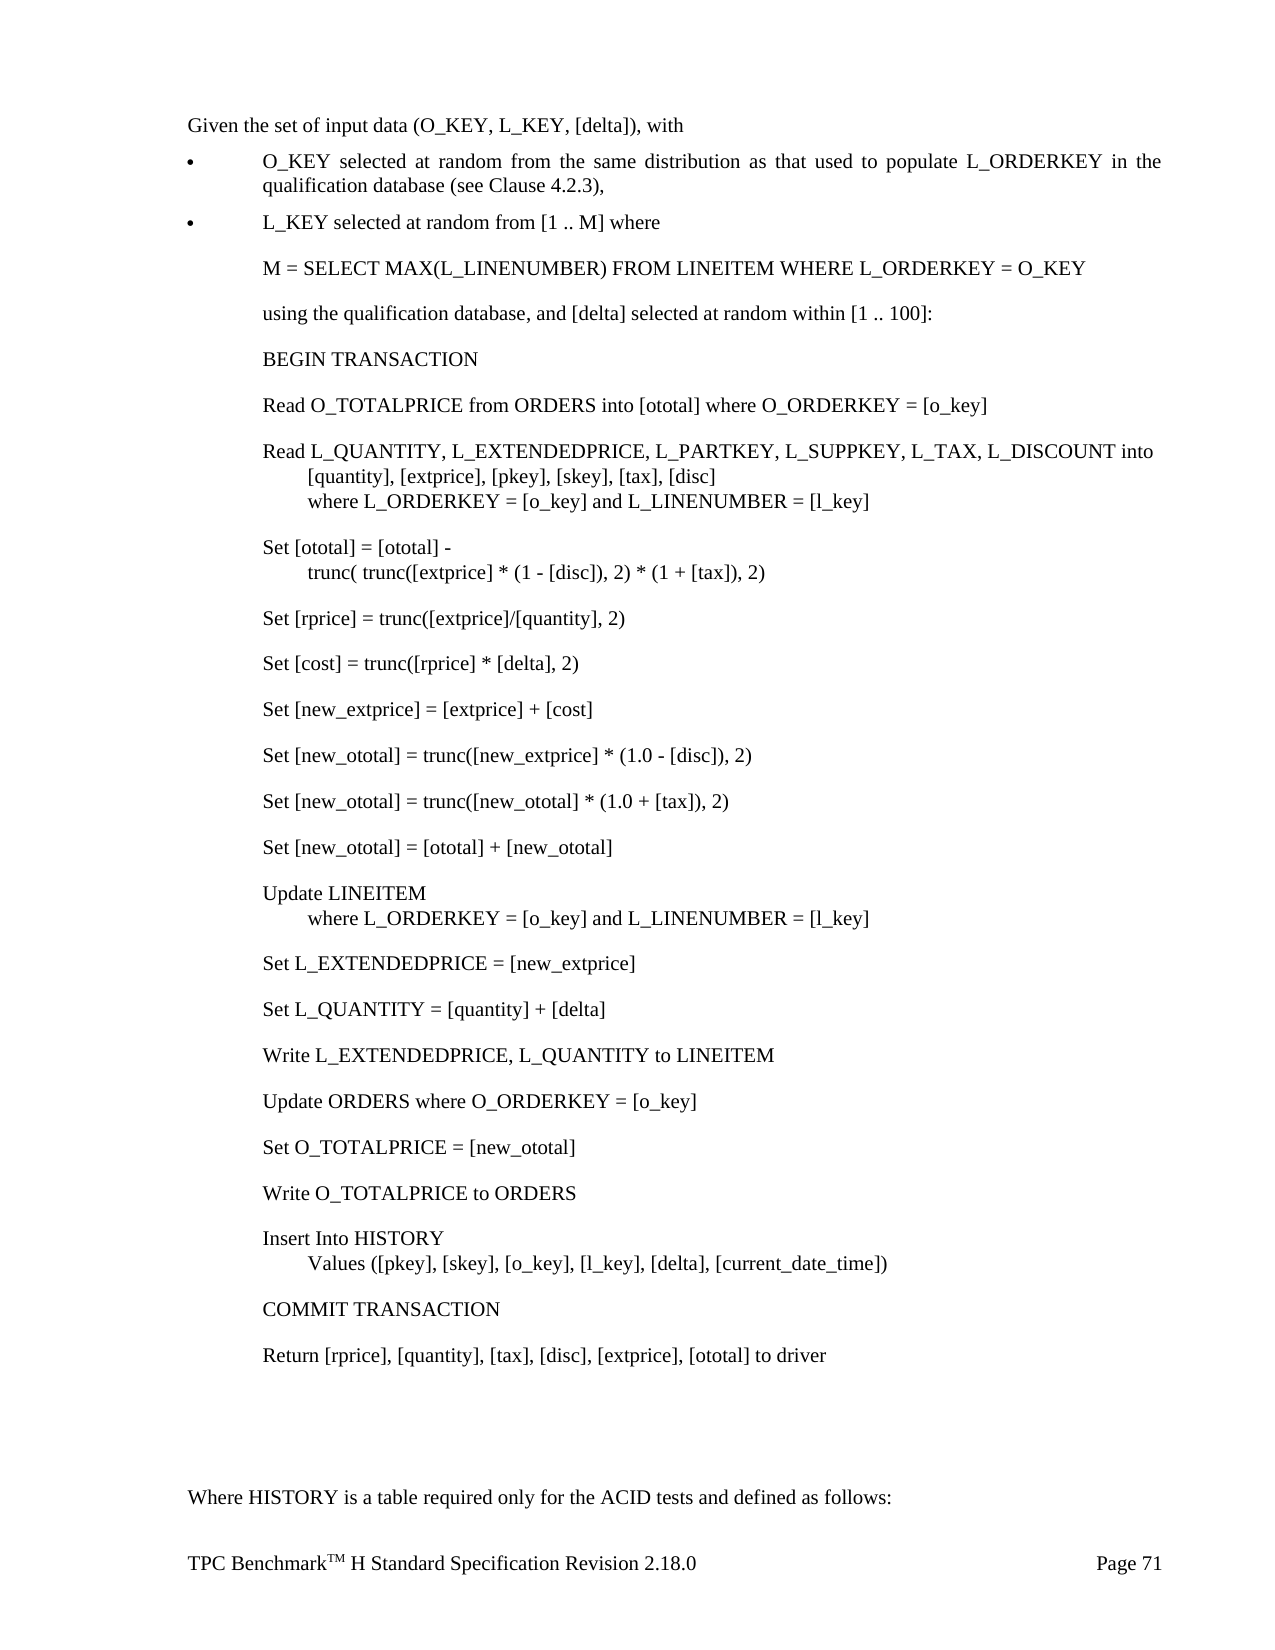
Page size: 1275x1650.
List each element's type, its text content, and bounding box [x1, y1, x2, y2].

text Read O_TOTALPRICE from ORDERS into [ototal] where O_ORDERKEY = [o_key] [262, 392, 1162, 417]
text Set [new_ototal] = trunc([new_ototal] * (1.0 + [tax]), 2) [262, 788, 1162, 813]
text COMMIT TRANSACTION [262, 1296, 1162, 1321]
text Return [rprice], [quantity], [tax], [disc], [extprice], [ototal] to driver [262, 1342, 1162, 1367]
text Insert Into HISTORY Values ([pkey], [skey], [o_key], [l_key], [delta], [current_date_time]) [262, 1225, 1162, 1275]
text Set [new_extprice] = [extprice] + [cost] [262, 696, 1162, 721]
text L_KEY selected at random from [1 .. M] where [187, 210, 1162, 234]
text Given the set of input data (O_KEY, L_KEY, [delta]), with [187, 112, 1162, 137]
text Update LINEITEM where L_ORDERKEY = [o_key] and L_LINENUMBER = [l_key] [262, 879, 1162, 929]
text Set L_EXTENDEDPRICE = [new_extprice] [262, 950, 1162, 975]
text M = SELECT MAX(L_LINENUMBER) FROM LINEITEM WHERE L_ORDERKEY = O_KEY [262, 254, 1162, 279]
text Set [ototal] = [ototal] - trunc( trunc([extprice] * (1 - [disc]), 2) * (1 + [tax]), 2) [262, 534, 1162, 584]
text Set [rprice] = trunc([extprice]/[quantity], 2) [262, 604, 1162, 629]
text Read L_QUANTITY, L_EXTENDEDPRICE, L_PARTKEY, L_SUPPKEY, L_TAX, L_DISCOUNT into [quantity], [extprice], [pkey], [skey], [tax], [disc] where L_ORDERKEY = [o_key] and L_LINENUMBER = [l_key] [262, 438, 1162, 513]
text O_KEY selected at random from the same distribution as that used to populate L_ORDERKEY in the qualification database (see Clause 4.2.3), [187, 149, 1162, 197]
text Set [new_ototal] = [ototal] + [new_ototal] [262, 834, 1162, 859]
text Update ORDERS where O_ORDERKEY = [o_key] [262, 1088, 1162, 1113]
text Set L_QUANTITY = [quantity] + [delta] [262, 996, 1162, 1021]
text Write L_EXTENDEDPRICE, L_QUANTITY to LINEITEM [262, 1042, 1162, 1067]
text using the qualification database, and [delta] selected at random within [1 .. 100]: [262, 300, 1162, 325]
text Set O_TOTALPRICE = [new_ototal] [262, 1134, 1162, 1159]
text BEGIN TRANSACTION [262, 346, 1162, 371]
text Where HISTORY is a table required only for the ACID tests and defined as follows: [187, 1485, 1162, 1509]
text Set [cost] = trunc([rprice] * [delta], 2) [262, 650, 1162, 675]
text Write O_TOTALPRICE to ORDERS [262, 1179, 1162, 1204]
text Set [new_ototal] = trunc([new_extprice] * (1.0 - [disc]), 2) [262, 742, 1162, 767]
